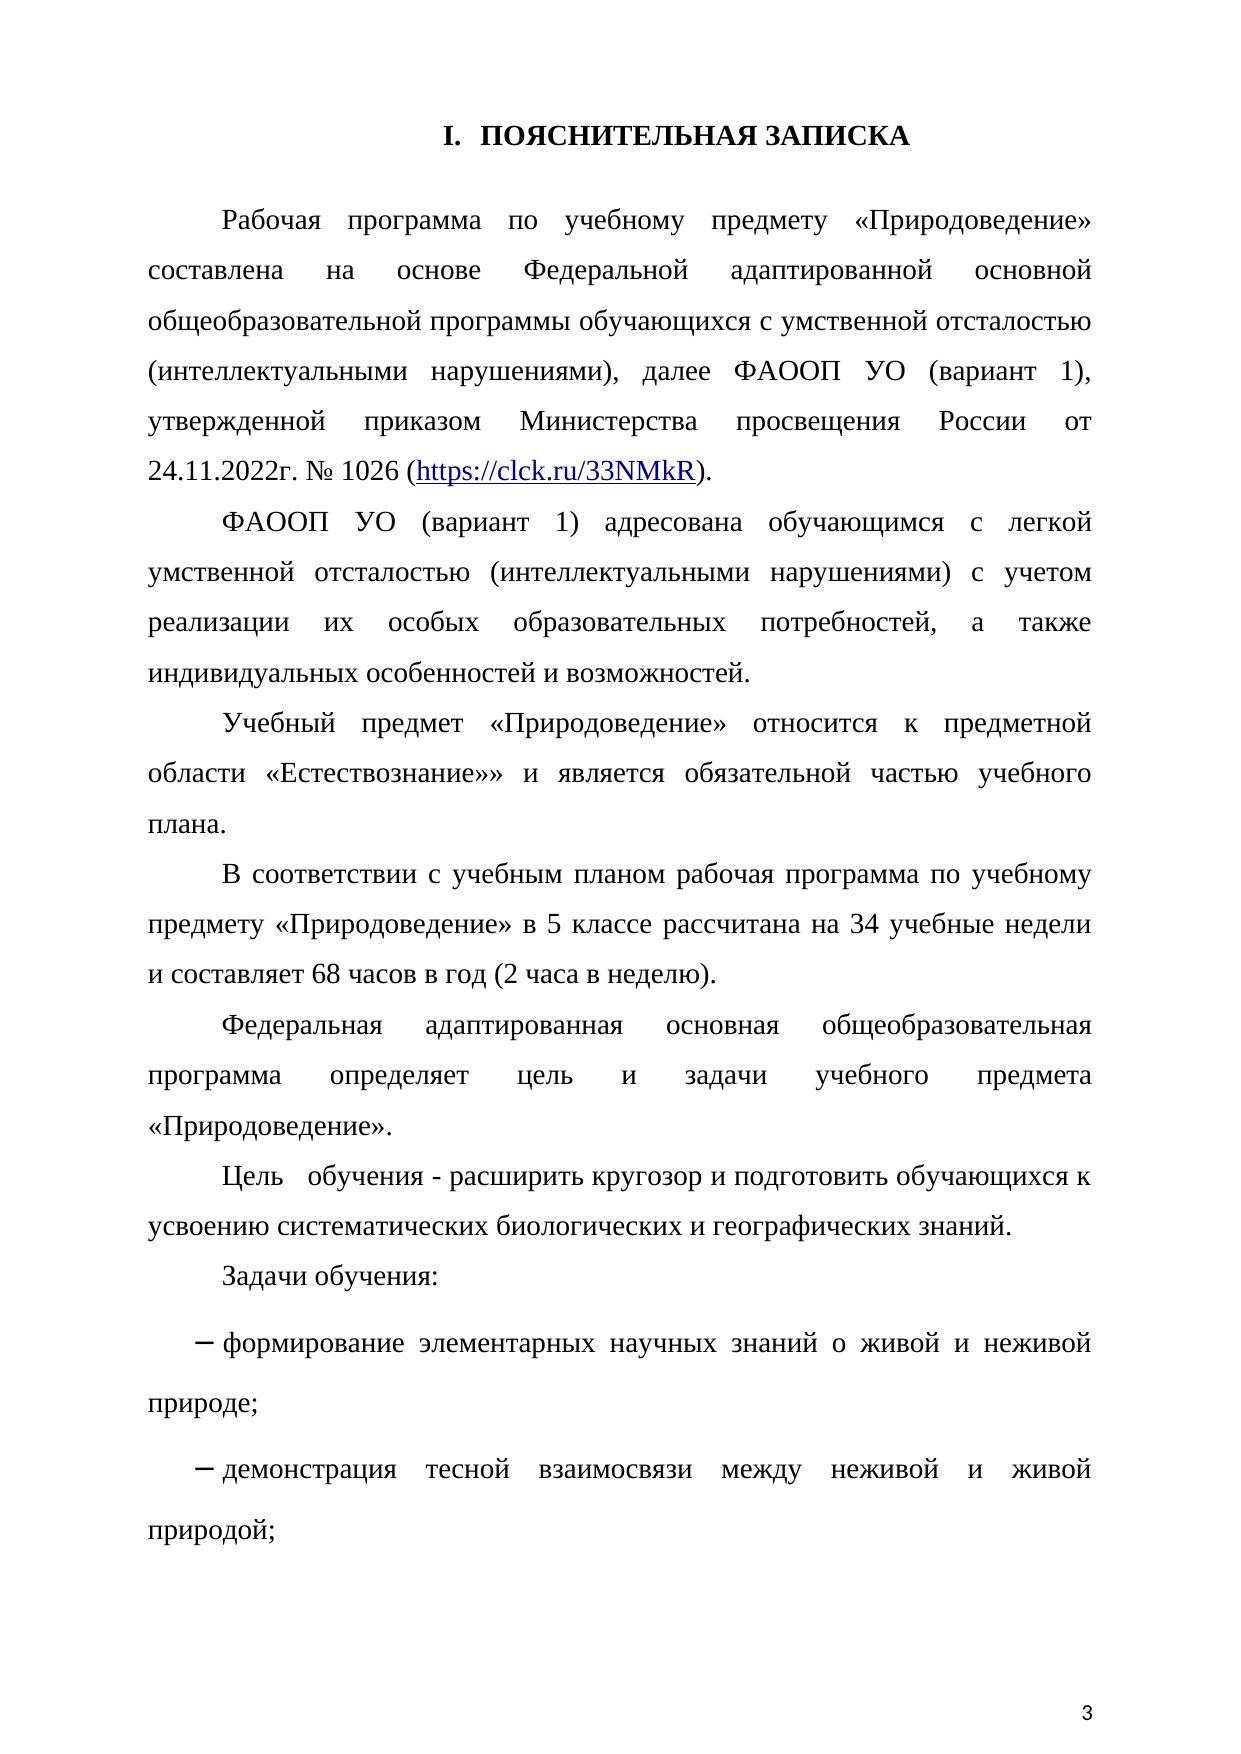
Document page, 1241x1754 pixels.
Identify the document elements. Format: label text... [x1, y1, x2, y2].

text В соответствии с учебным планом рабочая программа по учебному предмету «Природоведение» в 5 классе рассчитана на 34 учебные недели и составляет 68 часов в год (2 часа в неделю). [148, 856, 1092, 990]
text ФАООП УО (вариант 1) адресована обучающимся с легкой умственной отсталостью (интеллектуальными нарушениями) с учетом реализации их особых образовательных потребностей, а также индивидуальных особенностей и возможностей. [148, 504, 1092, 688]
text Задачи обучения: [148, 1258, 1092, 1292]
text Цель обучения - расширить кругозор и подготовить обучающихся к усвоению систематических биологических и географических знаний. [148, 1158, 1092, 1242]
list демонстрация тесной взаимосвязи между неживой и живой природой; [148, 1436, 1092, 1546]
text Учебный предмет «Природоведение» относится к предметной области «Естествознание»» и является обязательной частью учебного плана. [148, 705, 1092, 839]
list формирование элементарных научных знаний о живой и неживой природе; [148, 1309, 1092, 1419]
text Рабочая программа по учебному предмету «Природоведение» составлена на основе Федеральной адаптированной основной общеобразовательной программы обучающихся с умственной отсталостью (интеллектуальными нарушениями), далее ФАООП УО (вариант 1), утвержденной приказом Министерства просвещения России от 24.11.2022г. № 1026 (https://clck.ru/33NMkR). [148, 202, 1092, 487]
subtitle ПОЯСНИТЕЛЬНАЯ ЗАПИСКА [260, 118, 1092, 152]
text Федеральная адаптированная основная общеобразовательная программа определяет цель и задачи учебного предмета «Природоведение». [148, 1007, 1092, 1141]
